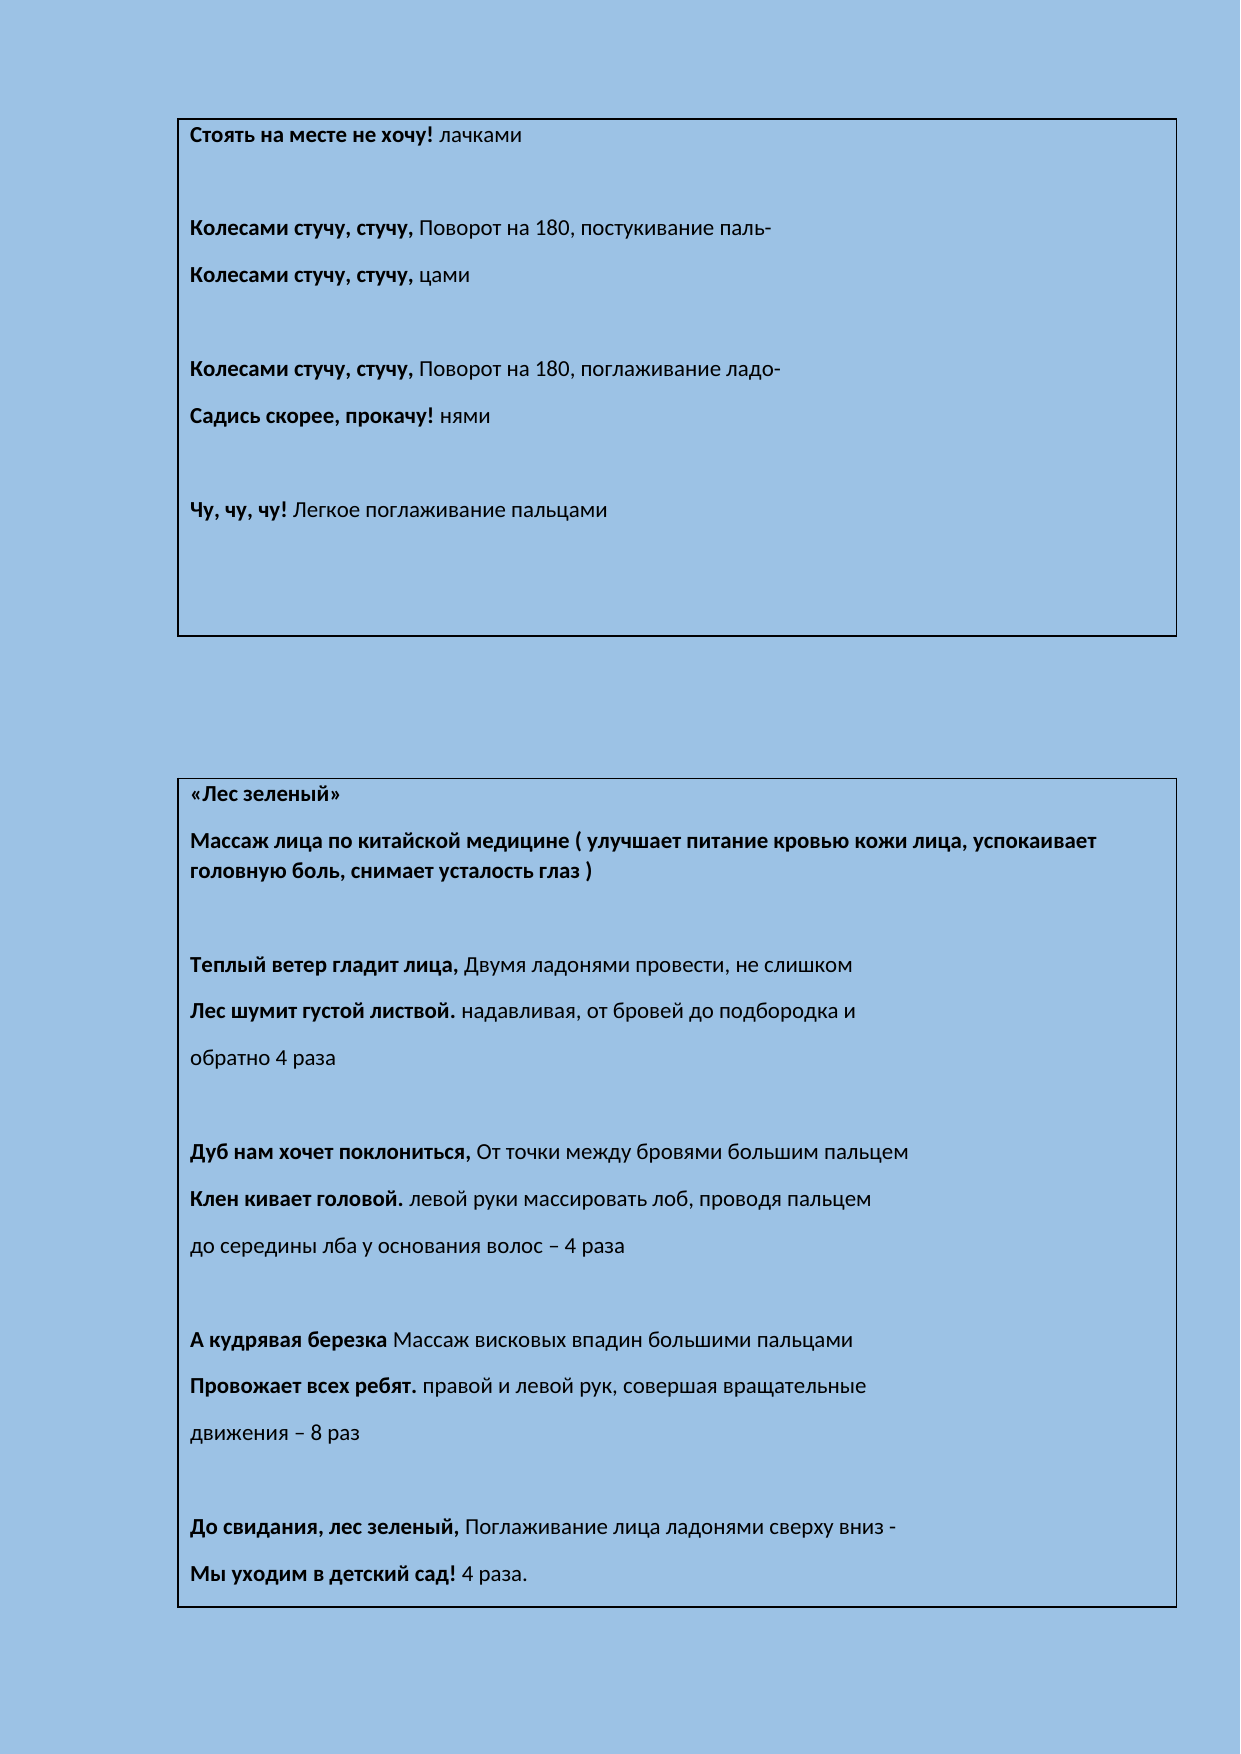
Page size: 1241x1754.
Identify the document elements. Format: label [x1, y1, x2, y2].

table_header [179, 120, 1176, 635]
table_header [179, 779, 1176, 1606]
